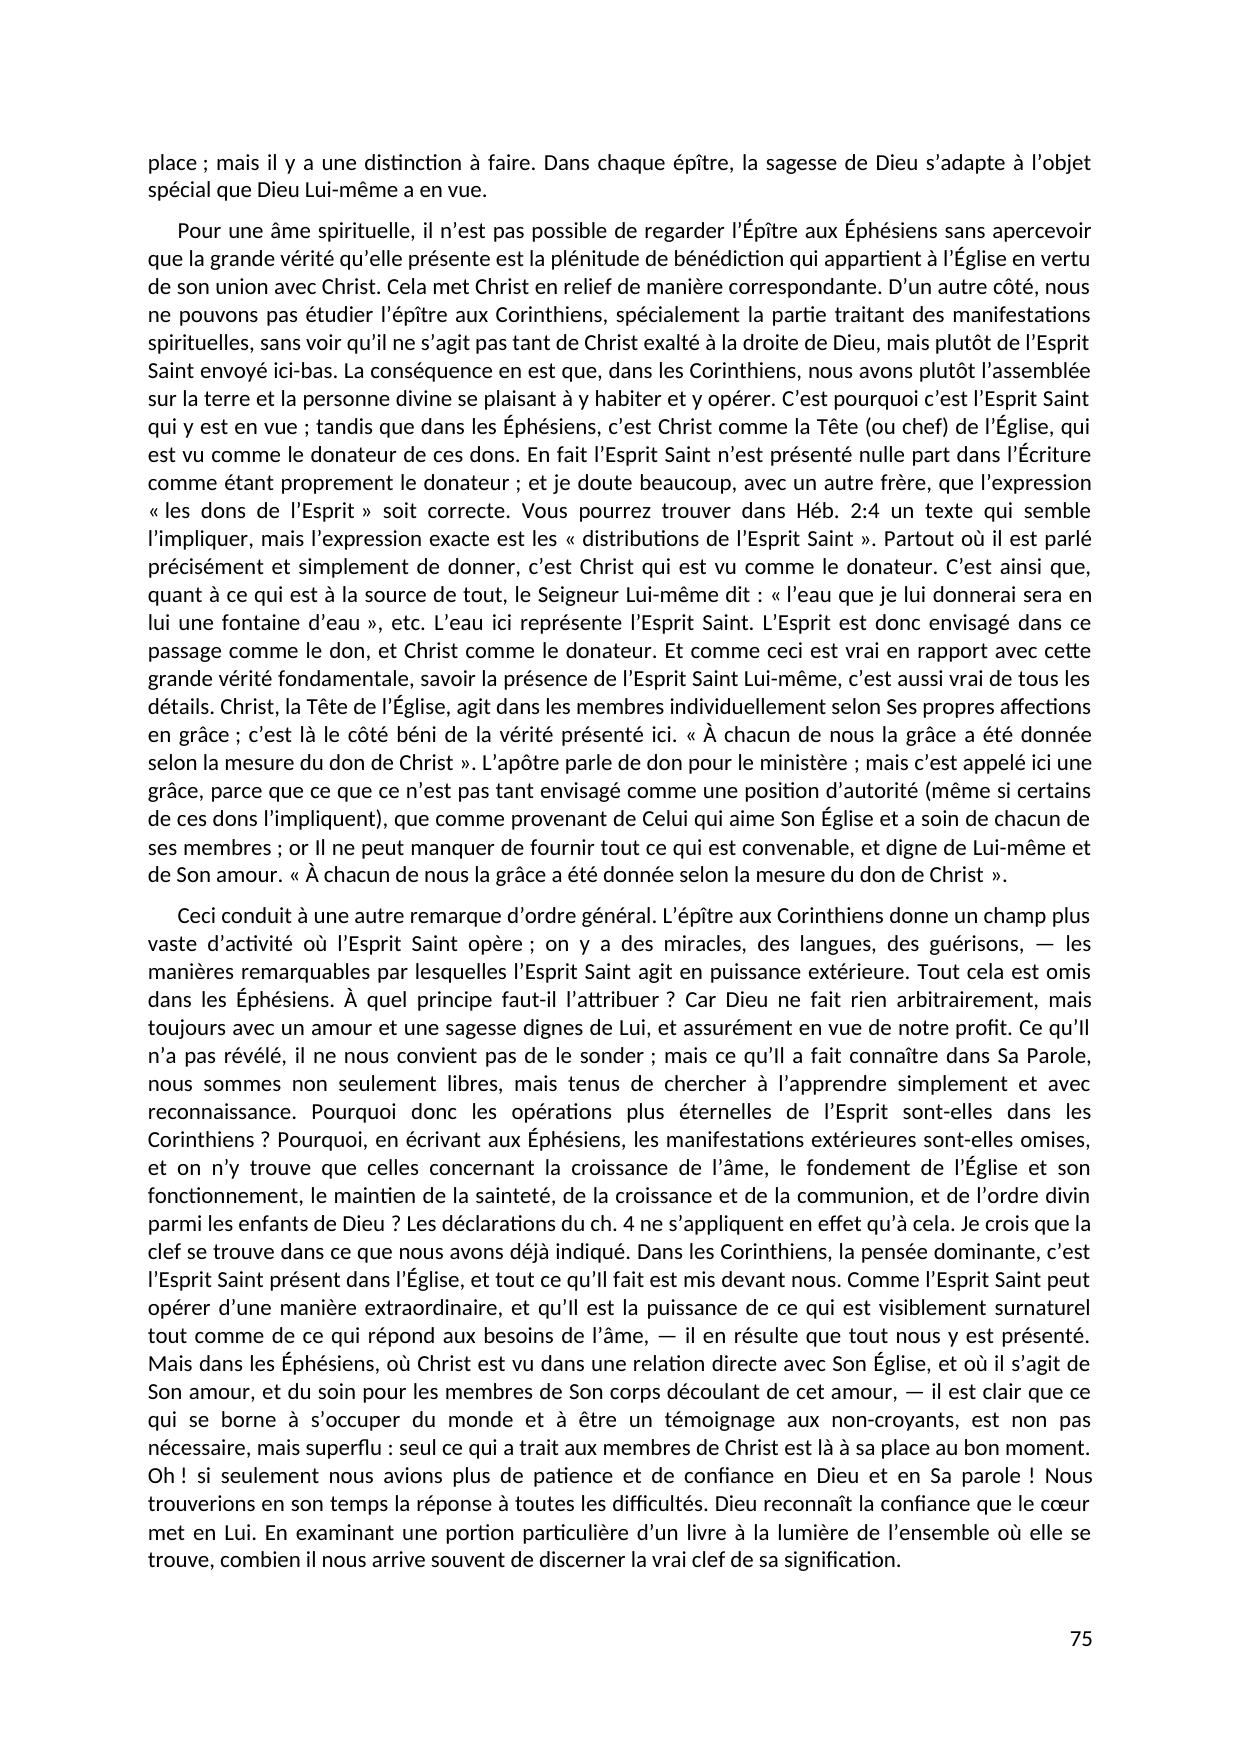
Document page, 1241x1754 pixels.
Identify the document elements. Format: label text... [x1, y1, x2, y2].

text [148, 148, 1093, 204]
text Pour une âme spirituelle, il n’est pas possible de regarder l’Épître aux Éphésiens sans apercevoir que la grande vérité qu’elle présente est la plénitude de bénédiction qui appartient à l’Église en vertu de son union avec Christ. Cela met Christ en relief de manière correspondante. D’un autre côté, nous ne pouvons pas étudier l’épître aux Corinthiens, spécialement la partie traitant des manifestations spirituelles, sans voir qu’il ne s’agit pas tant de Christ exalté à la droite de Dieu, mais plutôt de l’Esprit Saint envoyé ici-bas. La conséquence en est que, dans les Corinthiens, nous avons plutôt l’assemblée sur la terre et la personne divine se plaisant à y habiter et y opérer. C’est pourquoi c’est l’Esprit Saint qui y est en vue ; tandis que dans les Éphésiens, c’est Christ comme la Tête (ou chef) de l’Église, qui est vu comme le donateur de ces dons. En fait l’Esprit Saint n’est présenté nulle part dans l’Écriture comme étant proprement le donateur ; et je doute beaucoup, avec un autre frère, que l’expression « les dons de l’Esprit » soit correcte. Vous pourrez trouver dans Héb. 2:4 un texte qui semble l’impliquer, mais l’expression exacte est les « distributions de l’Esprit Saint ». Partout où il est parlé précisément et simplement de donner, c’est Christ qui est vu comme le donateur. C’est ainsi que, quant à ce qui est à la source de tout, le Seigneur Lui-même dit : « l’eau que je lui donnerai sera en lui une fontaine d’eau », etc. L’eau ici représente l’Esprit Saint. L’Esprit est donc envisagé dans ce passage comme le don, et Christ comme le donateur. Et comme ceci est vrai en rapport avec cette grande vérité fondamentale, savoir la présence de l’Esprit Saint Lui-même, c’est aussi vrai de tous les détails. Christ, la Tête de l’Église, agit dans les membres individuellement selon Ses propres affections en grâce ; c’est là le côté béni de la vérité présenté ici. « À chacun de nous la grâce a été donnée selon la mesure du don de Christ ». L’apôtre parle de don pour le ministère ; mais c’est appelé ici une grâce, parce que ce que ce n’est pas tant envisagé comme une position d’autorité (même si certains de ces dons l’impliquent), que comme provenant de Celui qui aime Son Église et a soin de chacun de ses membres ; or Il ne peut manquer de fournir tout ce qui est convenable, et digne de Lui-même et de Son amour. « À chacun de nous la grâce a été donnée selon la mesure du don de Christ ». [148, 216, 1093, 889]
text Ceci conduit à une autre remarque d’ordre général. L’épître aux Corinthiens donne un champ plus vaste d’activité où l’Esprit Saint opère ; on y a des miracles, des langues, des guérisons, — les manières remarquables par lesquelles l’Esprit Saint agit en puissance extérieure. Tout cela est omis dans les Éphésiens. À quel principe faut-il l’attribuer ? Car Dieu ne fait rien arbitrairement, mais toujours avec un amour et une sagesse dignes de Lui, et assurément en vue de notre profit. Ce qu’Il n’a pas révélé, il ne nous convient pas de le sonder ; mais ce qu’Il a fait connaître dans Sa Parole, nous sommes non seulement libres, mais tenus de chercher à l’apprendre simplement et avec reconnaissance. Pourquoi donc les opérations plus éternelles de l’Esprit sont-elles dans les Corinthiens ? Pourquoi, en écrivant aux Éphésiens, les manifestations extérieures sont-elles omises, et on n’y trouve que celles concernant la croissance de l’âme, le fondement de l’Église et son fonctionnement, le maintien de la sainteté, de la croissance et de la communion, et de l’ordre divin parmi les enfants de Dieu ? Les déclarations du ch. 4 ne s’appliquent en effet qu’à cela. Je crois que la clef se trouve dans ce que nous avons déjà indiqué. Dans les Corinthiens, la pensée dominante, c’est l’Esprit Saint présent dans l’Église, et tout ce qu’Il fait est mis devant nous. Comme l’Esprit Saint peut opérer d’une manière extraordinaire, et qu’Il est la puissance de ce qui est visiblement surnaturel tout comme de ce qui répond aux besoins de l’âme, — il en résulte que tout nous y est présenté. Mais dans les Éphésiens, où Christ est vu dans une relation directe avec Son Église, et où il s’agit de Son amour, et du soin pour les membres de Son corps découlant de cet amour, — il est clair que ce qui se borne à s’occuper du monde et à être un témoignage aux non-croyants, est non pas nécessaire, mais superflu : seul ce qui a trait aux membres de Christ est là à sa place au bon moment. Oh ! si seulement nous avions plus de patience et de confiance en Dieu et en Sa parole ! Nous trouverions en son temps la réponse à toutes les difficultés. Dieu reconnaît la confiance que le cœur met en Lui. En examinant une portion particulière d’un livre à la lumière de l’ensemble où elle se trouve, combien il nous arrive souvent de discerner la vrai clef de sa signification. [148, 901, 1093, 1574]
